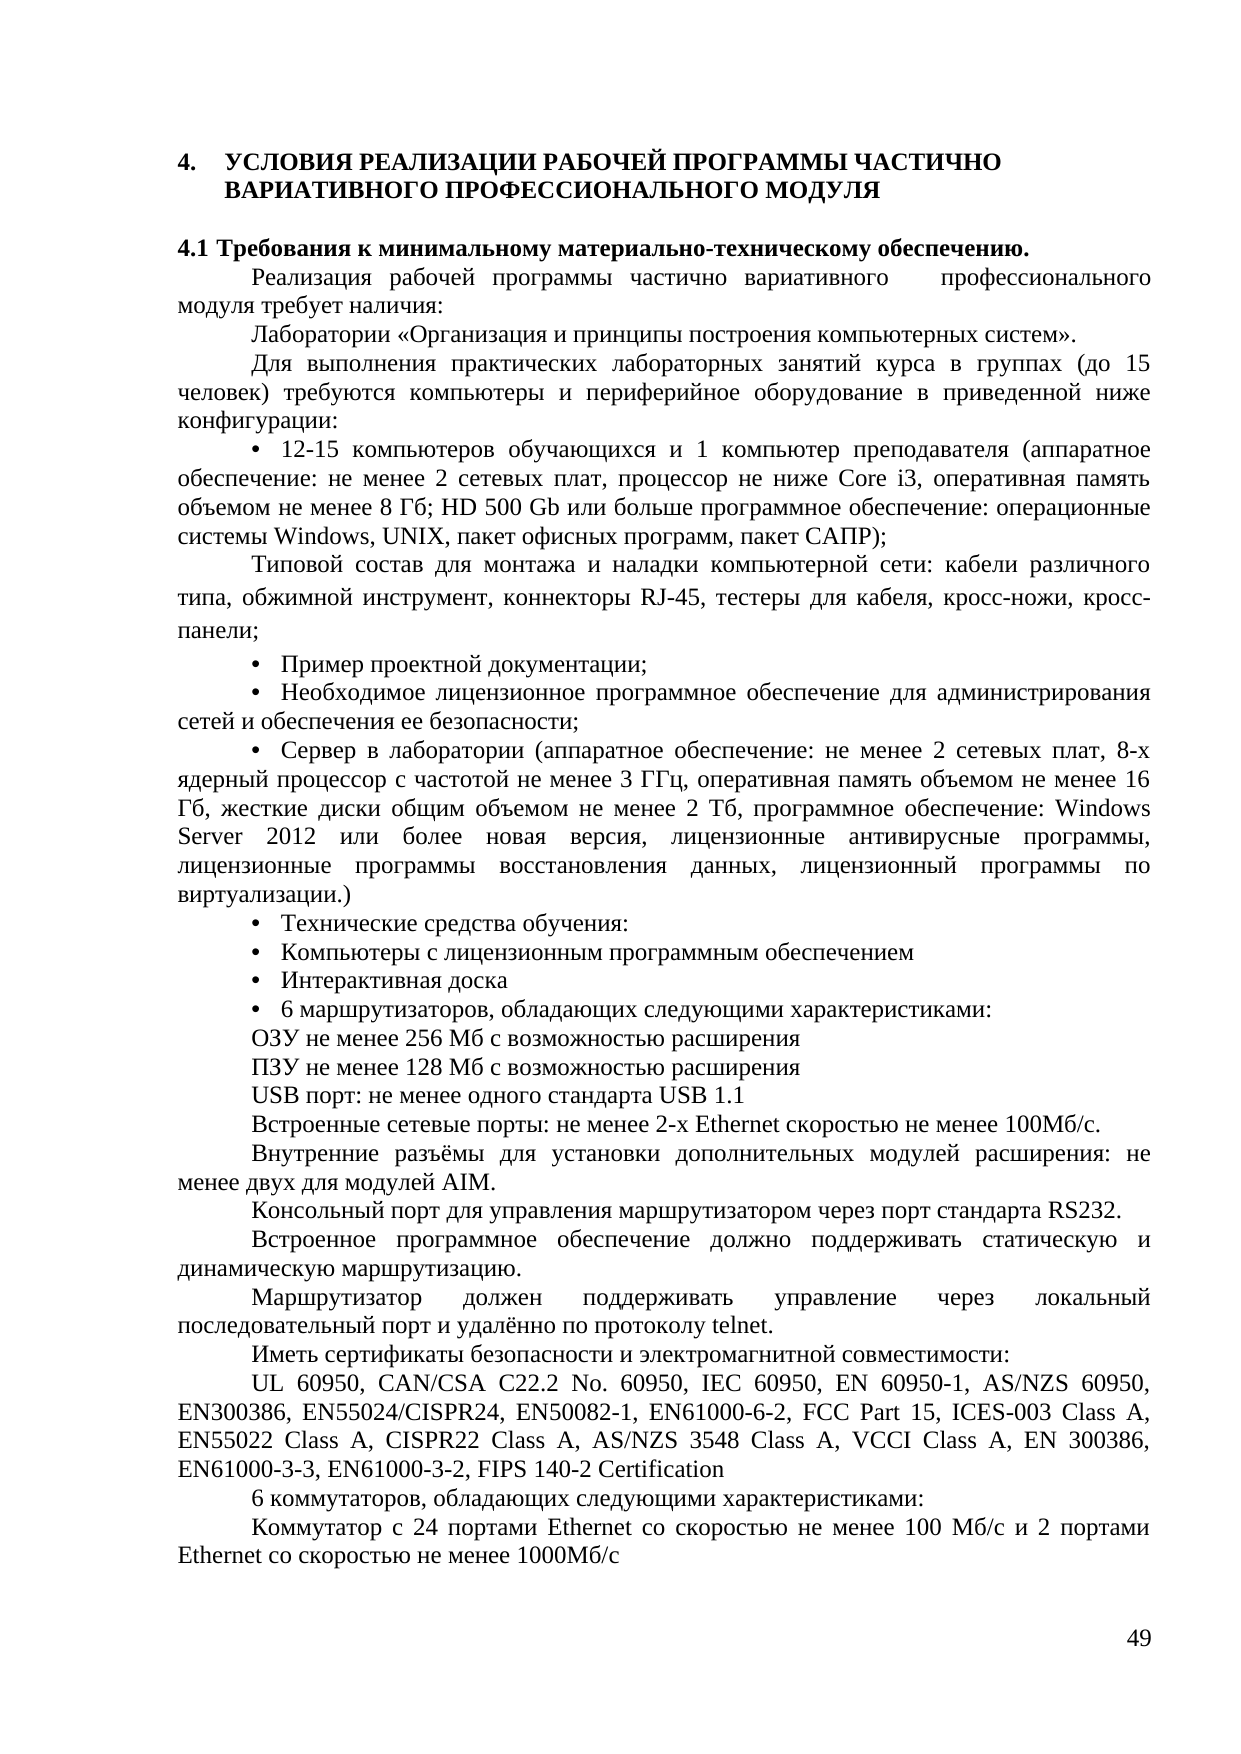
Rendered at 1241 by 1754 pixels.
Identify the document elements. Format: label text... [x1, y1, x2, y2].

list 12-15 компьютеров обучающихся и 1 компьютер преподавателя (аппаратное обеспечение: не менее 2 сетевых плат, процессор не ниже Core i3, оперативная память объемом не менее 8 Гб; HD 500 Gb или больше программное обеспечение: операционные системы Windows, UNIX, пакет офисных программ, пакет САПР); [177, 434, 1152, 549]
text Встроенное программное обеспечение должно поддерживать статическую и динамическую маршрутизацию. [177, 1224, 1152, 1282]
list Требования к минимальному материально-техническому обеспечению. [177, 233, 1152, 262]
list Необходимое лицензионное программное обеспечение для администрирования сетей и обеспечения ее безопасности; [177, 677, 1152, 735]
text Маршрутизатор должен поддерживать управление через локальный последовательный порт и удалённо по протоколу telnet. [177, 1282, 1152, 1339]
text Лаборатории «Организация и принципы построения компьютерных систем». [177, 319, 1152, 348]
list Сервер в лаборатории (аппаратное обеспечение: не менее 2 сетевых плат, 8-х ядерный процессор с частотой не менее 3 ГГц, оперативная память объемом не менее 16 Гб, жесткие диски общим объемом не менее 2 Тб, программное обеспечение: Windows Server 2012 или более новая версия, лицензионные антивирусные программы, лицензионные программы восстановления данных, лицензионный программы по виртуализации.) [177, 735, 1152, 908]
text ОЗУ не менее 256 Мб с возможностью расширения [177, 1023, 1152, 1052]
text USB порт: не менее одного стандарта USB 1.1 [177, 1081, 1152, 1109]
text Внутренние разъёмы для установки дополнительных модулей расширения: не менее двух для модулей AIM. [177, 1138, 1152, 1196]
text Реализация рабочей программы частично вариативного профессионального модуля требует наличия: [177, 262, 1152, 319]
subtitle УСЛОВИЯ РЕАЛИЗАЦИИ РАБОЧЕЙ ПРОГРАММЫ ЧАСТИЧНО ВАРИАТИВНОГО ПРОФЕССИОНАЛЬНОГО МОДУЛЯ [177, 147, 1152, 204]
text UL 60950, CAN/CSA C22.2 No. 60950, IEC 60950, EN 60950-1, AS/NZS 60950, EN300386, EN55024/CISPR24, EN50082-1, EN61000-6-2, FCC Part 15, ICES-003 Class A, EN55022 Class A, CISPR22 Class A, AS/NZS 3548 Class A, VCCI Class A, EN 300386, EN61000-3-3, EN61000-3-2, FIPS 140-2 Certification [177, 1368, 1152, 1483]
list Интерактивная доска [177, 965, 1152, 994]
text Коммутатор с 24 портами Ethernet со скоростью не менее 100 Мб/с и 2 портами Ethernet со скоростью не менее 1000Мб/с [177, 1512, 1152, 1569]
list Компьютеры с лицензионным программным обеспечением [177, 936, 1152, 965]
text 6 коммутаторов, обладающих следующими характеристиками: [177, 1483, 1152, 1512]
text Для выполнения практических лабораторных занятий курса в группах (до 15 человек) требуются компьютеры и периферийное оборудование в приведенной ниже конфигурации: [177, 348, 1152, 434]
text ПЗУ не менее 128 Мб с возможностью расширения [177, 1052, 1152, 1081]
text Встроенные сетевые порты: не менее 2-х Ethernet скоростью не менее 100Мб/с. [177, 1109, 1152, 1138]
list Пример проектной документации; [177, 648, 1152, 677]
text Консольный порт для управления маршрутизатором через порт стандарта RS232. [177, 1196, 1152, 1224]
list Технические средства обучения: [177, 908, 1152, 936]
list Типовой состав для монтажа и наладки компьютерной сети: кабели различного типа, обжимной инструмент, коннекторы RJ-45, тестеры для кабеля, кросс-ножи, кросс-панели; [177, 549, 1152, 644]
list 6 маршрутизаторов, обладающих следующими характеристиками: [177, 994, 1152, 1023]
text Иметь сертификаты безопасности и электромагнитной совместимости: [177, 1339, 1152, 1368]
